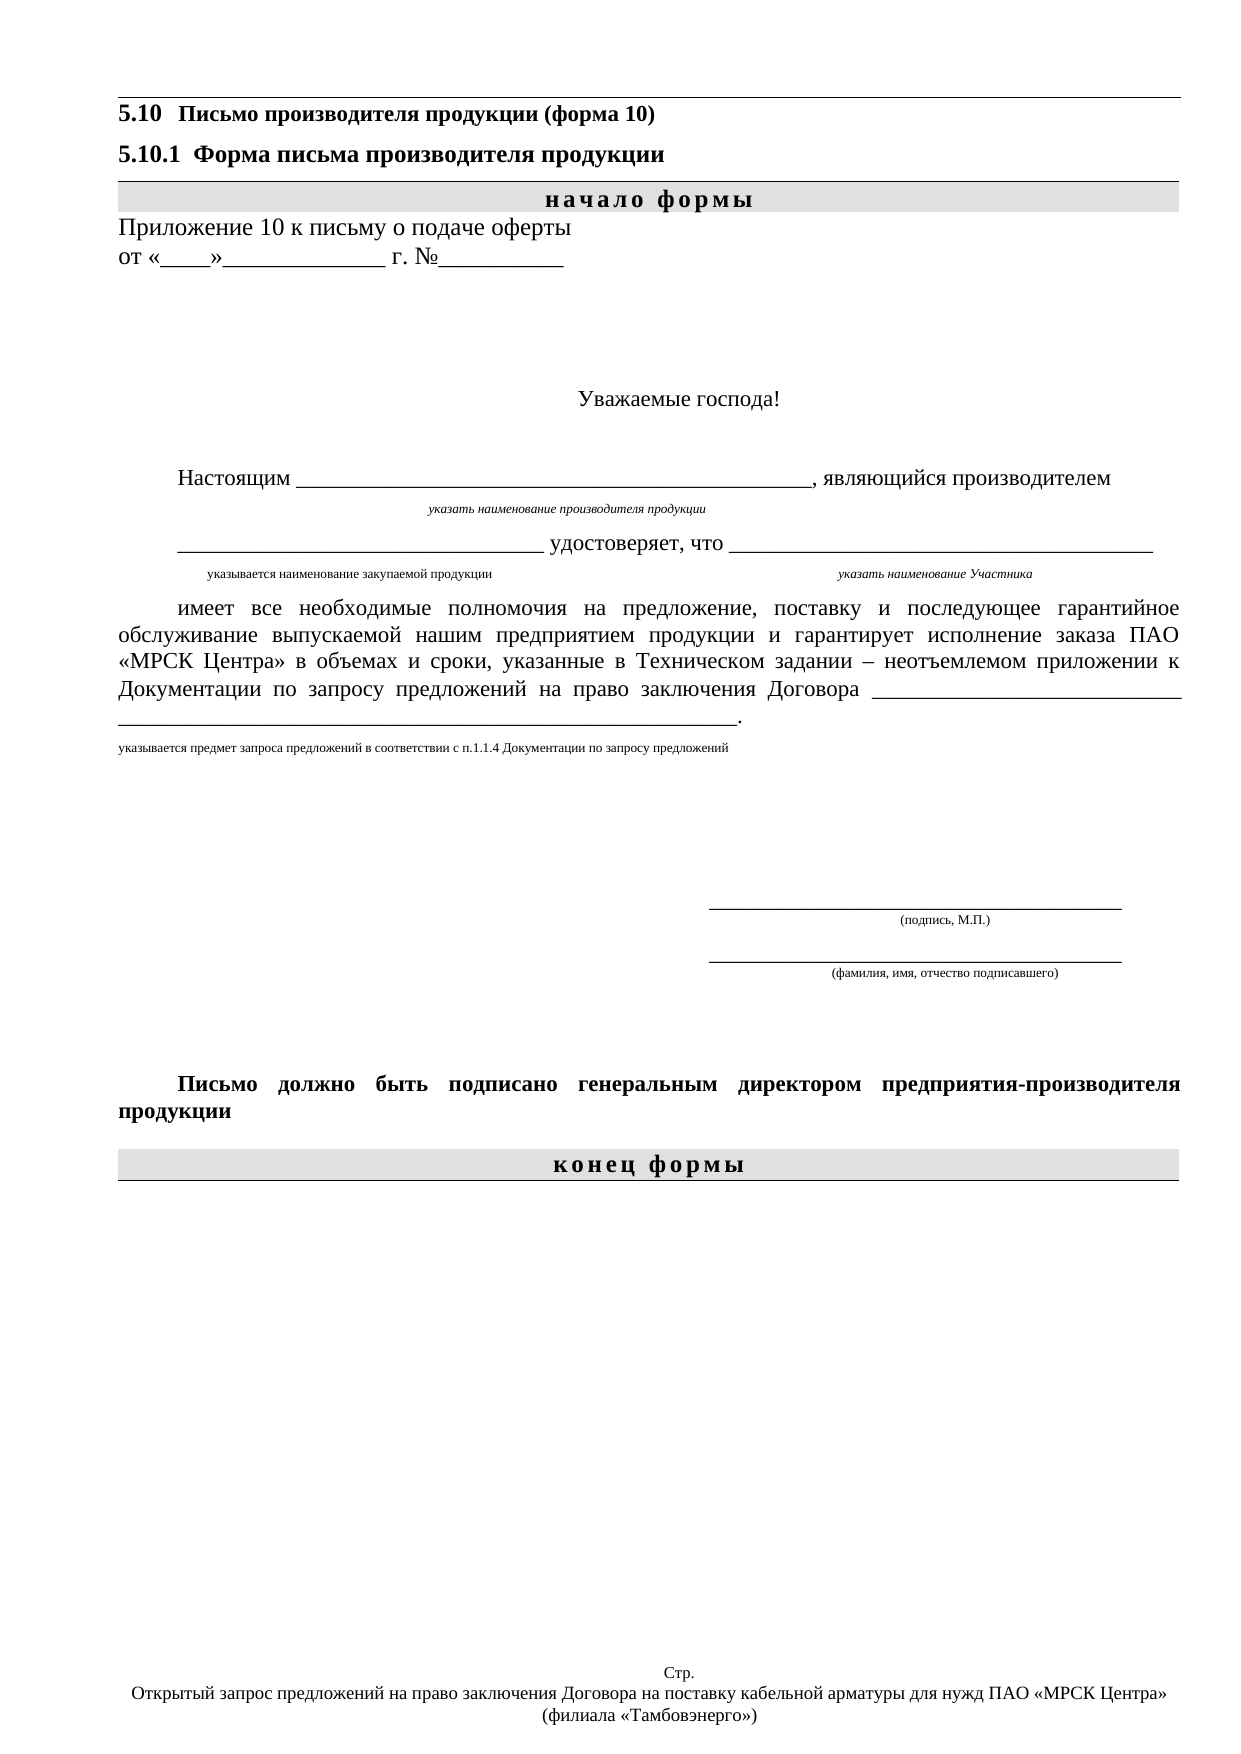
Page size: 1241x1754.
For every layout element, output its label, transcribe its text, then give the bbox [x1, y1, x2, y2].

text указывается наименование закупаемой продукции указать наименование Участника [148, 556, 1181, 582]
text имеет все необходимые полномочия на предложение, поставку и последующее гарантийное обслуживание выпускаемой нашим предприятием продукции и гарантирует исполнение заказа ПАО «МРСК Центра» в объемах и сроки, указанные в Техническом задании – неотъемлемом приложении к Документации по запросу предложений на право заключения Договора ___________________________ ______________________________________________________. [118, 594, 1181, 728]
text ____________________________________ [650, 886, 1181, 912]
subtitle Форма письма производителя продукции [118, 139, 1181, 168]
text ________________________________ удостоверяет, что _____________________________________ [118, 529, 1181, 556]
text ____________________________________ [650, 939, 1181, 965]
text (подпись, М.П.) [650, 912, 1181, 939]
text указать наименование производителя продукции [369, 490, 1181, 517]
subtitle Письмо производителя продукции (форма 10) [118, 98, 1181, 127]
text Письмо должно быть подписано генеральным директором предприятия-производителя продукции [118, 1070, 1181, 1123]
text Настоящим _____________________________________________, являющийся производителем [118, 464, 1181, 490]
text Приложение 10 к письму о подаче оферты от «____»_____________ г. №__________ [118, 212, 1181, 270]
text начало формы [118, 182, 1179, 212]
text указывается предмет запроса предложений в соответствии с п.1.1.4 Документации по запросу предложений [118, 728, 1181, 755]
text (фамилия, имя, отчество подписавшего) [650, 965, 1181, 991]
text конец формы [118, 1149, 1179, 1180]
text Уважаемые господа! [118, 385, 1181, 411]
